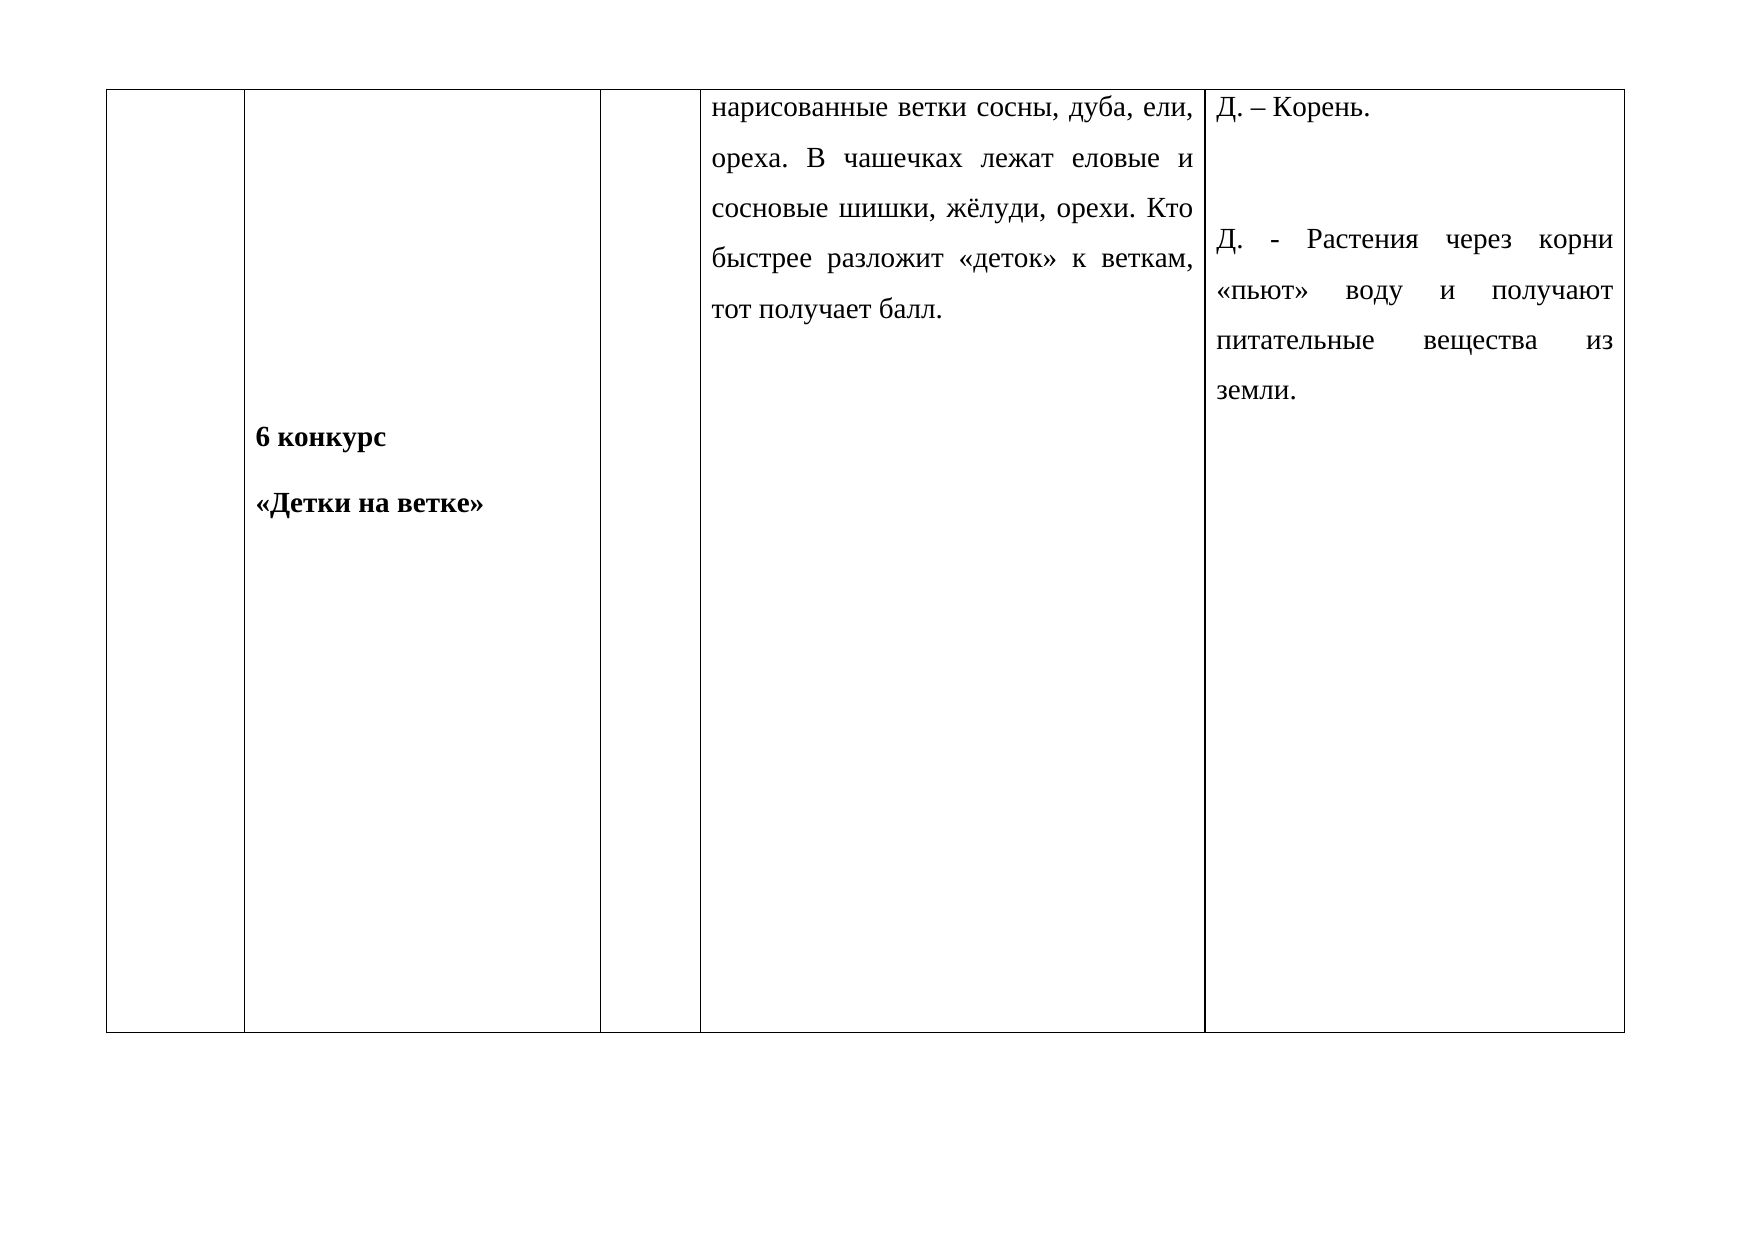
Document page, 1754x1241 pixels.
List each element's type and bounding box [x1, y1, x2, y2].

table_cell [1206, 90, 1624, 1032]
table_cell [701, 90, 1204, 1032]
table_cell [245, 90, 600, 1032]
table_cell [107, 90, 244, 1032]
table_cell [601, 90, 700, 1032]
